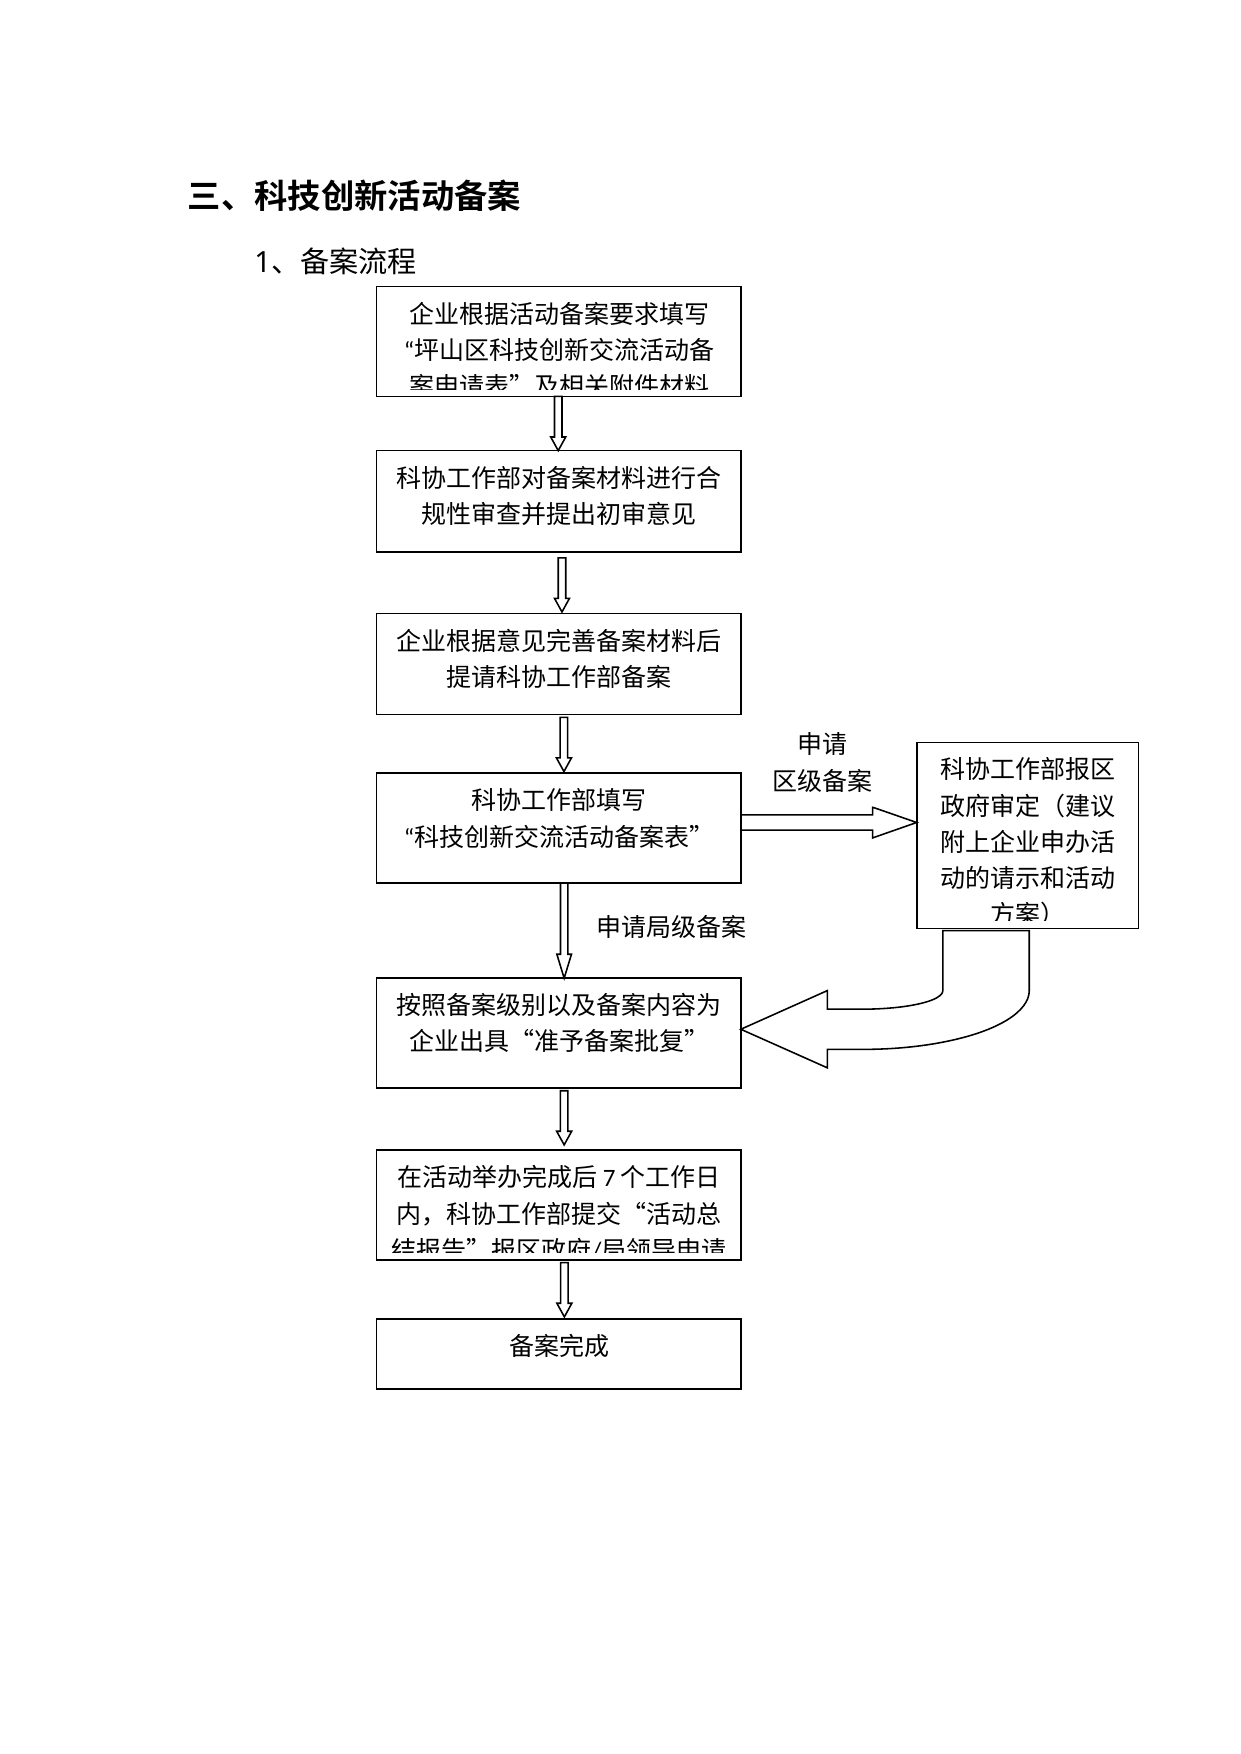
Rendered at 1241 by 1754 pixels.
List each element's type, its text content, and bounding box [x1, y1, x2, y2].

text 1、备案流程 [187, 227, 1053, 292]
text 三、科技创新活动备案 [187, 162, 1053, 227]
